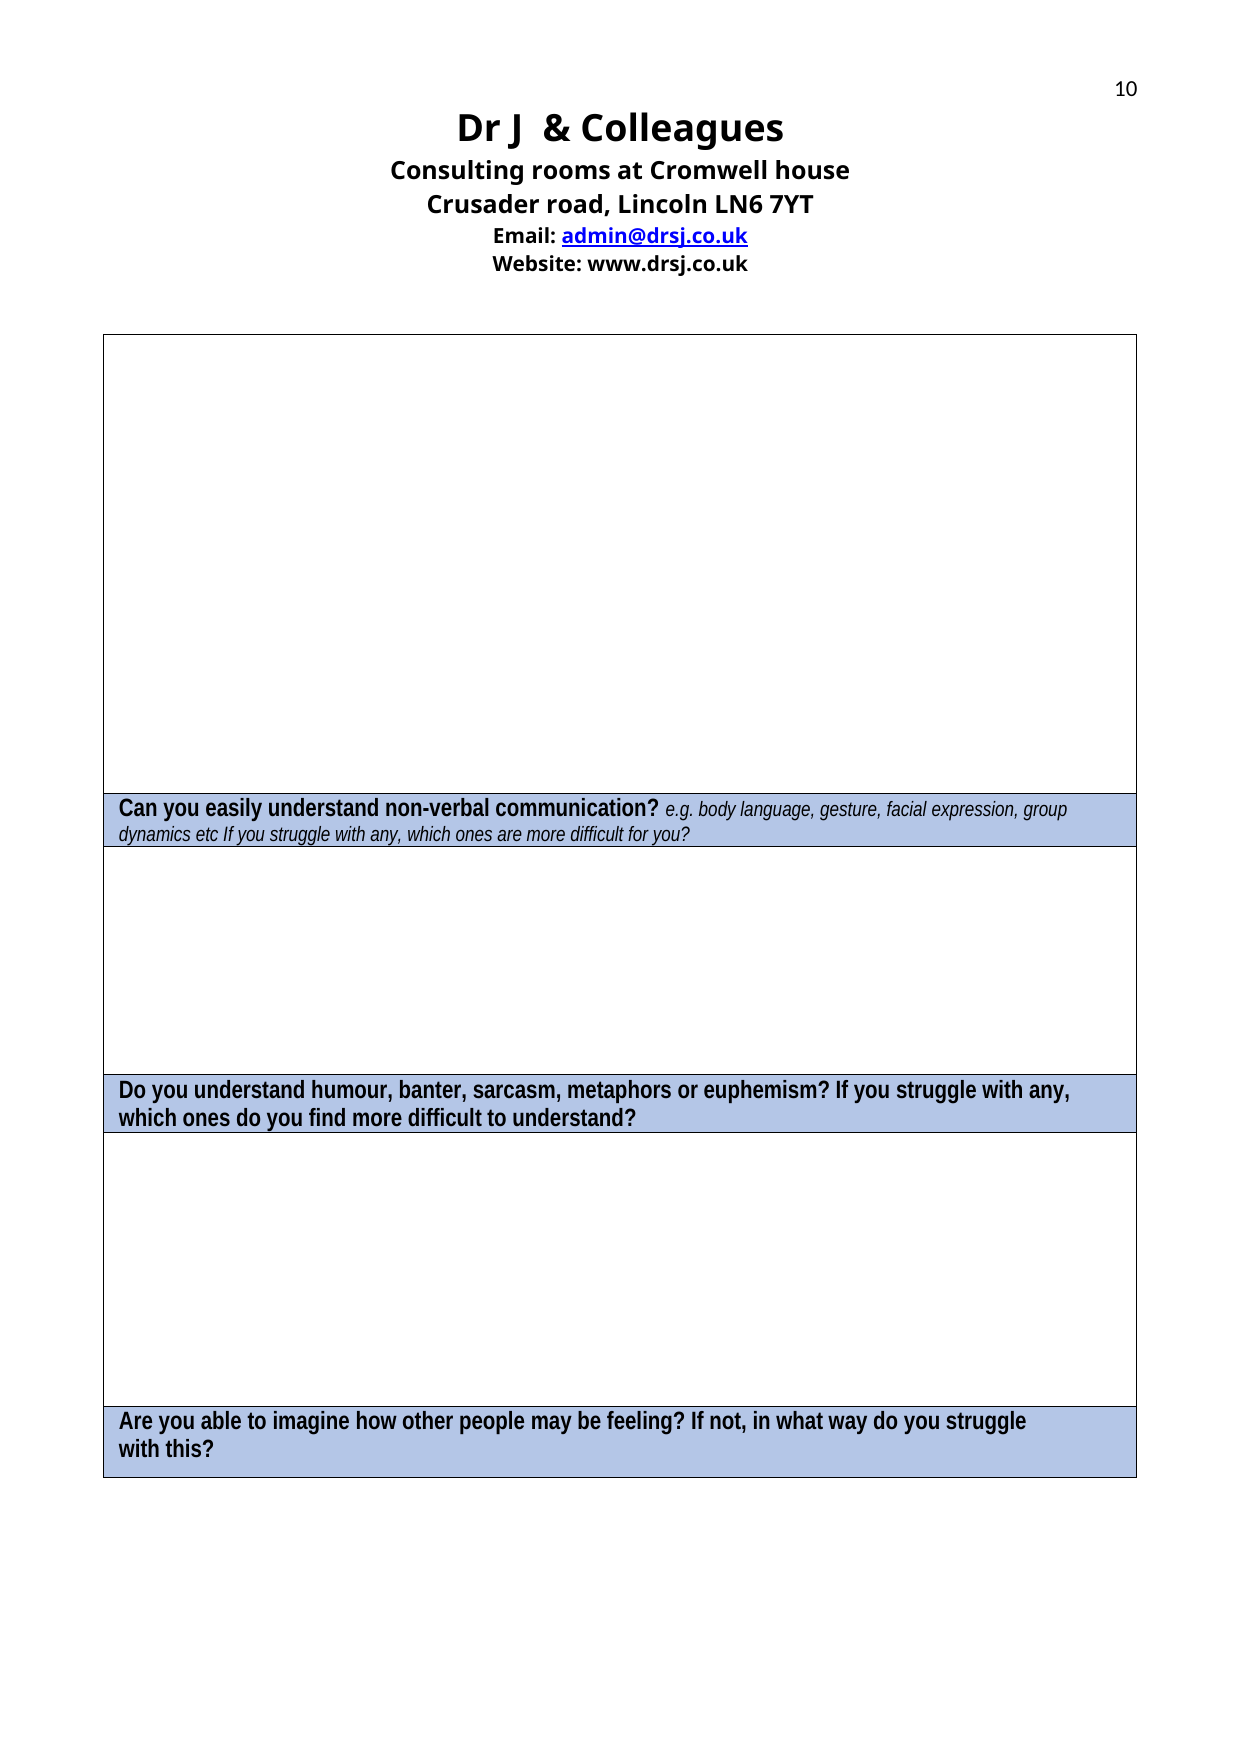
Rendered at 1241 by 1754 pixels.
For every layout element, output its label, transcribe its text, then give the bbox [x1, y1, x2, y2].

table_cell [104, 847, 1136, 1074]
table_cell [104, 335, 1136, 793]
table_cell Can you easily understand non-verbal communication? e.g. body language, gesture, facial expression, group dynamics etc If you struggle with any, which ones are more difficult for you? [104, 794, 1136, 846]
table_cell [104, 1133, 1136, 1406]
table_cell Do you understand humour, banter, sarcasm, metaphors or euphemism? If you struggle with any, which ones do you find more difficult to understand? [104, 1075, 1136, 1132]
table_cell Are you able to imagine how other people may be feeling? If not, in what way do you struggle with this? [104, 1407, 1136, 1477]
